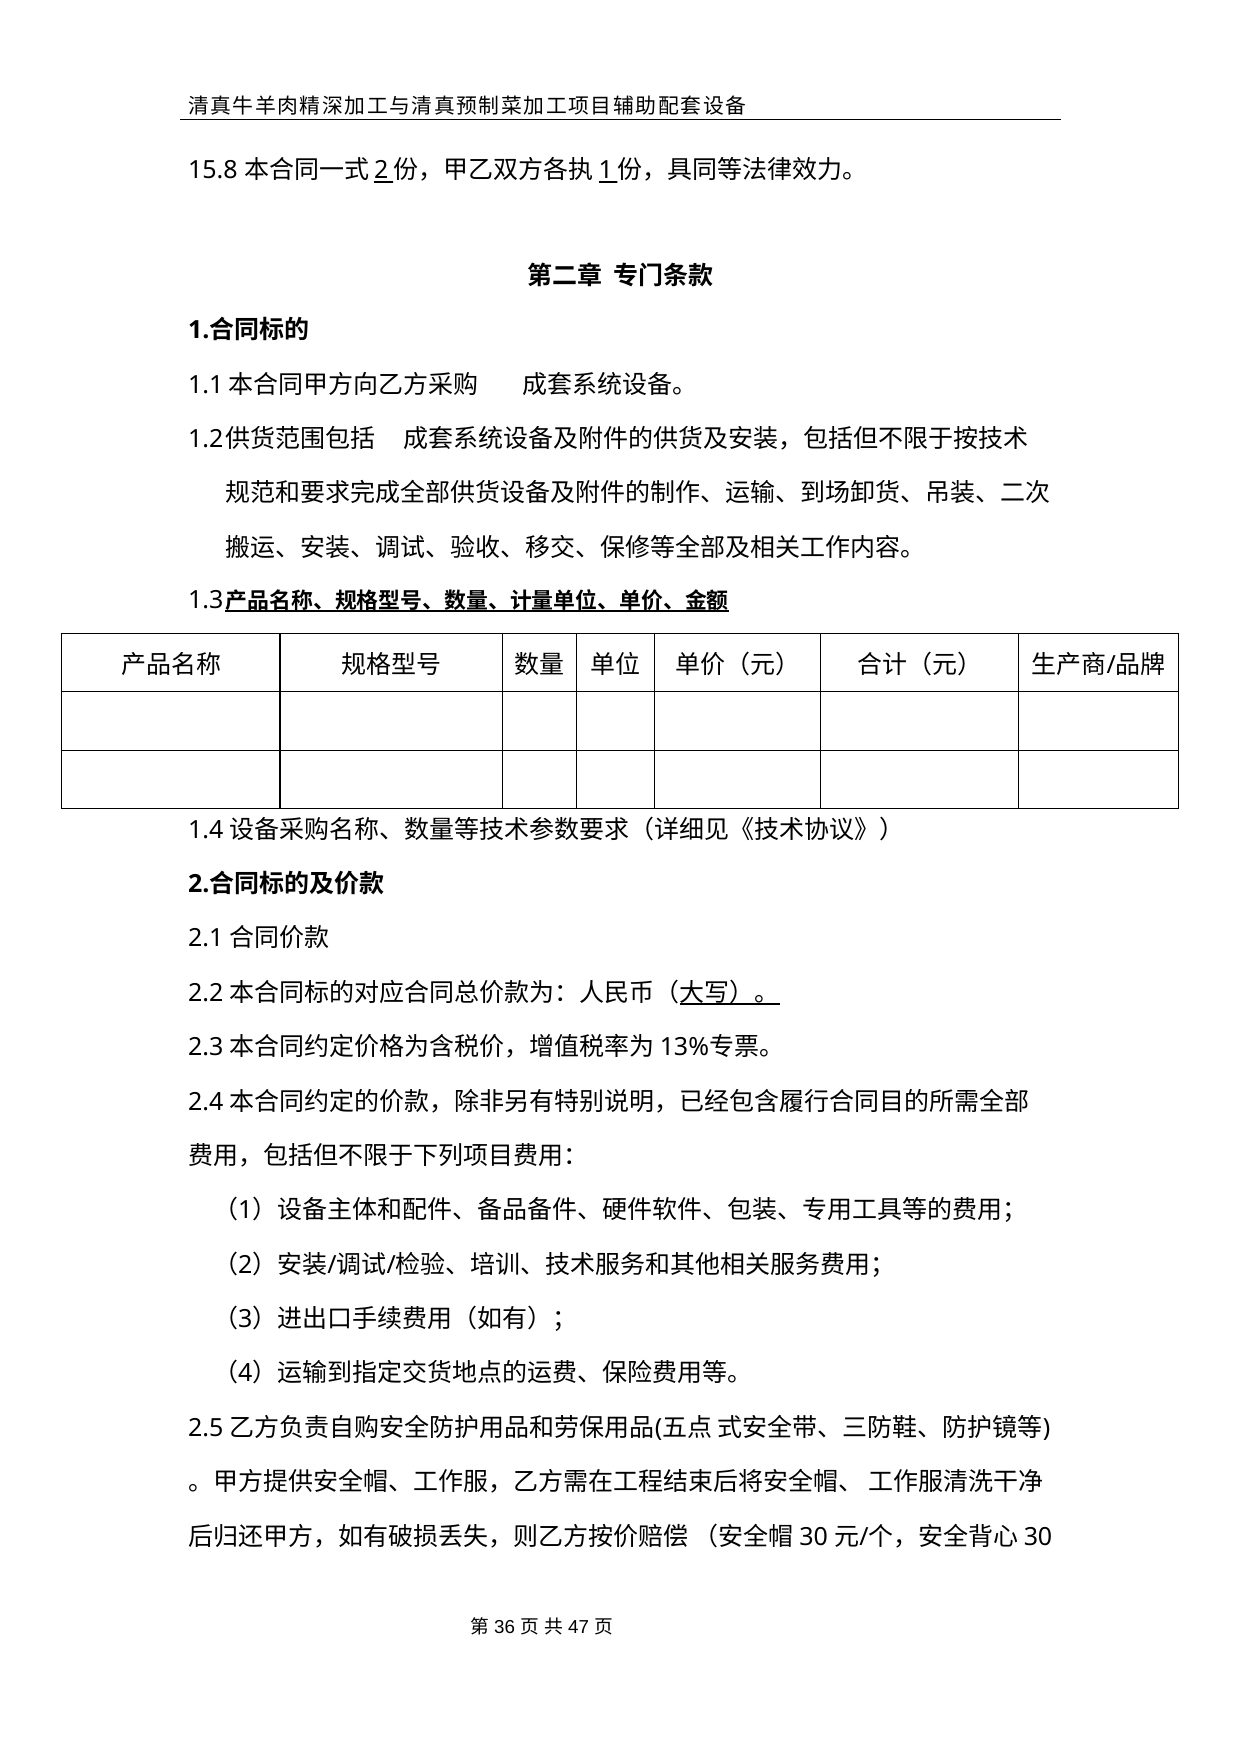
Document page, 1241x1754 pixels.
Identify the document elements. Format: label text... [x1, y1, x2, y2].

text （2）安装/调试/检验、培训、技术服务和其他相关服务费用； [188, 1244, 1052, 1280]
list 供货范围包括 成套系统设备及附件的供货及安装，包括但不限于按技术规范和要求完成全部供货设备及附件的制作、运输、到场卸货、吊装、二次搬运、安装、调试、验收、移交、保修等全部及相关工作内容。 [188, 418, 1052, 563]
table_header 单位 [577, 634, 654, 691]
table_cell [655, 692, 820, 749]
text 1.1本合同甲方向乙方采购 成套系统设备。 [188, 364, 1052, 400]
text 1.4 设备采购名称、数量等技术参数要求（详细见《技术协议》） [188, 809, 1052, 845]
table_cell [821, 751, 1018, 808]
text 2.4 本合同约定的价款，除非另有特别说明，已经包含履行合同目的所需全部费用，包括但不限于下列项目费用： [188, 1081, 1052, 1172]
table_cell [655, 751, 820, 808]
table_cell [281, 692, 502, 749]
table_cell [1019, 692, 1178, 749]
table_cell [281, 751, 502, 808]
table_cell [577, 751, 654, 808]
table_header 单价（元） [655, 634, 820, 691]
table_cell [503, 751, 576, 808]
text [188, 1407, 1052, 1552]
text （1）设备主体和配件、备品备件、硬件软件、包装、专用工具等的费用； [188, 1190, 1052, 1226]
table_header 生产商/品牌 [1019, 634, 1178, 691]
text （4）运输到指定交货地点的运费、保险费用等。 [188, 1353, 1052, 1389]
list 产品名称、规格型号、数量、计量单位、单价、金额 [188, 582, 1052, 616]
text 第二章 专门条款 [188, 255, 1052, 292]
table_cell [503, 692, 576, 749]
table_cell [821, 692, 1018, 749]
text 2.2 本合同标的对应合同总价款为：人民币（大写）。 [188, 972, 1052, 1008]
table_cell [1019, 751, 1178, 808]
table_header 数量 [503, 634, 576, 691]
table_header 产品名称 [62, 634, 279, 691]
table_cell [62, 751, 279, 808]
table_header 合计（元） [821, 634, 1018, 691]
table_header 规格型号 [281, 634, 502, 691]
text 2.合同标的及价款 [188, 863, 1052, 900]
text 2.1 合同价款 [188, 918, 1052, 954]
table_cell [577, 692, 654, 749]
text （3）进出口手续费用（如有）； [188, 1298, 1052, 1335]
table_cell [62, 692, 279, 749]
text 2.3 本合同约定价格为含税价，增值税率为13%专票。 [188, 1027, 1052, 1063]
text 15.8 本合同一式2份，甲乙双方各执1份，具同等法律效力。 [188, 150, 1052, 186]
text 1.合同标的 [188, 310, 1052, 346]
